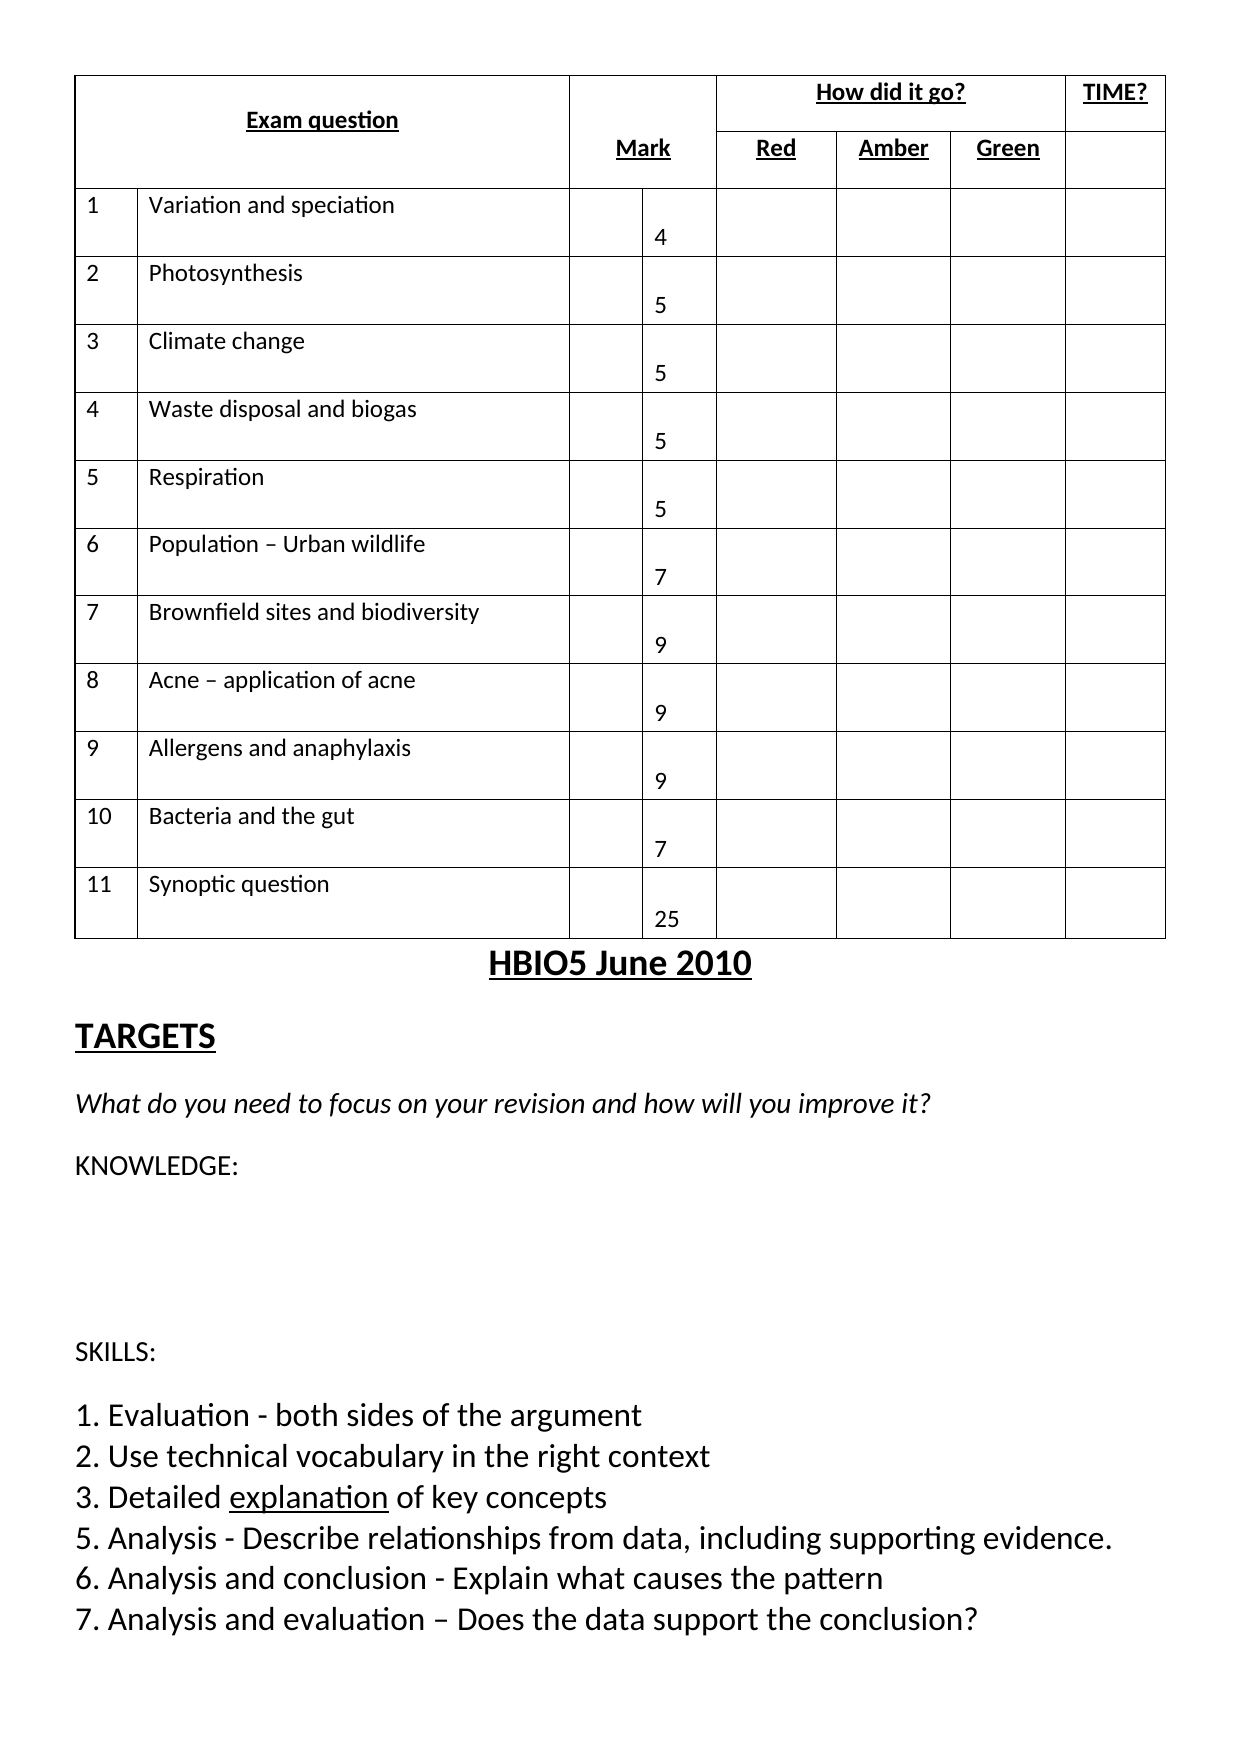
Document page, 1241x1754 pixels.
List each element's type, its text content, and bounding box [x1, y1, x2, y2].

table_cell 25 [643, 868, 716, 937]
table_cell 5 [643, 461, 716, 527]
table_cell [837, 325, 950, 392]
table_cell Amber [837, 132, 950, 188]
table_cell Population – Urban wildlife [138, 529, 569, 595]
table_cell Variation and speciation [138, 189, 569, 256]
table_cell [837, 393, 950, 459]
table_cell 4 [76, 393, 137, 459]
text SKILLS: [75, 1333, 1165, 1368]
table_cell [951, 596, 1065, 663]
table_cell Red [717, 132, 836, 188]
text TARGETS [75, 1012, 1165, 1058]
table_cell Respiration [138, 461, 569, 527]
table_cell [1066, 257, 1165, 324]
table_cell [951, 325, 1065, 392]
text 6. Analysis and conclusion - Explain what causes the pattern [75, 1557, 1165, 1598]
table_cell [717, 189, 836, 256]
table_cell [717, 596, 836, 663]
table_cell 5 [643, 393, 716, 459]
table_cell 11 [76, 868, 137, 937]
table_cell [951, 393, 1065, 459]
table_cell 7 [643, 529, 716, 595]
table_cell 5 [643, 325, 716, 392]
table_cell 9 [643, 664, 716, 731]
table_cell [1066, 732, 1165, 799]
text KNOWLEDGE: [75, 1147, 1165, 1183]
table_cell [951, 800, 1065, 867]
table_cell [1066, 325, 1165, 392]
table_cell [837, 529, 950, 595]
table_cell [837, 800, 950, 867]
table_cell 9 [76, 732, 137, 799]
table_cell 7 [76, 596, 137, 663]
table_cell 7 [643, 800, 716, 867]
table_header TIME? [1066, 76, 1165, 131]
table_cell [717, 325, 836, 392]
table_cell 5 [76, 461, 137, 527]
table_cell 4 [643, 189, 716, 256]
table_cell [1066, 461, 1165, 527]
text HBIO5 June 2010 [75, 939, 1165, 984]
table_cell [1066, 868, 1165, 937]
table_cell [570, 732, 642, 799]
table_cell 5 [643, 257, 716, 324]
table_cell 3 [76, 325, 137, 392]
table_cell [951, 868, 1065, 937]
table_cell [717, 529, 836, 595]
table_cell Climate change [138, 325, 569, 392]
table_cell Synoptic question [138, 868, 569, 937]
table_cell [717, 257, 836, 324]
text 5. Analysis - Describe relationships from data, including supporting evidence. [75, 1517, 1165, 1557]
table_cell [1066, 132, 1165, 188]
table_cell [951, 257, 1065, 324]
table_cell Allergens and anaphylaxis [138, 732, 569, 799]
text 7. Analysis and evaluation – Does the data support the conclusion? [75, 1598, 1165, 1639]
table_cell [717, 461, 836, 527]
table_cell [570, 664, 642, 731]
table_cell [951, 461, 1065, 527]
table_cell [1066, 596, 1165, 663]
table_cell 9 [643, 732, 716, 799]
table_cell [837, 732, 950, 799]
table_cell Acne – application of acne [138, 664, 569, 731]
table_cell [570, 800, 642, 867]
table_cell [570, 868, 642, 937]
table_cell [570, 393, 642, 459]
table_cell [570, 596, 642, 663]
table_cell [717, 664, 836, 731]
table_cell [837, 189, 950, 256]
table_cell [570, 529, 642, 595]
table_cell [951, 189, 1065, 256]
table_cell [837, 596, 950, 663]
table_cell [951, 732, 1065, 799]
table_cell [570, 325, 642, 392]
text 3. Detailed explanation of key concepts [75, 1476, 1165, 1517]
table_cell [951, 529, 1065, 595]
table_cell Green [951, 132, 1065, 188]
table_cell [951, 664, 1065, 731]
table_cell [1066, 189, 1165, 256]
table_cell [837, 664, 950, 731]
table_cell [570, 189, 642, 256]
table_cell Waste disposal and biogas [138, 393, 569, 459]
table_header How did it go? [717, 76, 1065, 131]
table_cell [1066, 529, 1165, 595]
table_cell 9 [643, 596, 716, 663]
table_cell [570, 257, 642, 324]
table_header Mark [570, 76, 716, 188]
table_header Exam question [76, 76, 569, 188]
table_cell 6 [76, 529, 137, 595]
text What do you need to focus on your revision and how will you improve it? [75, 1086, 1165, 1121]
table_cell [1066, 664, 1165, 731]
table_cell [837, 257, 950, 324]
table_cell [717, 732, 836, 799]
text 2. Use technical vocabulary in the right context [75, 1435, 1165, 1476]
table_cell [1066, 800, 1165, 867]
table_cell 8 [76, 664, 137, 731]
table_cell Photosynthesis [138, 257, 569, 324]
table_cell 2 [76, 257, 137, 324]
table_cell 10 [76, 800, 137, 867]
table_cell [717, 393, 836, 459]
table_cell 1 [76, 189, 137, 256]
table_cell Brownfield sites and biodiversity [138, 596, 569, 663]
table_cell [570, 461, 642, 527]
table_cell [1066, 393, 1165, 459]
table_cell Bacteria and the gut [138, 800, 569, 867]
table_cell [717, 800, 836, 867]
text 1. Evaluation - both sides of the argument [75, 1394, 1165, 1435]
table_cell [837, 868, 950, 937]
table_cell [717, 868, 836, 937]
table_cell [837, 461, 950, 527]
